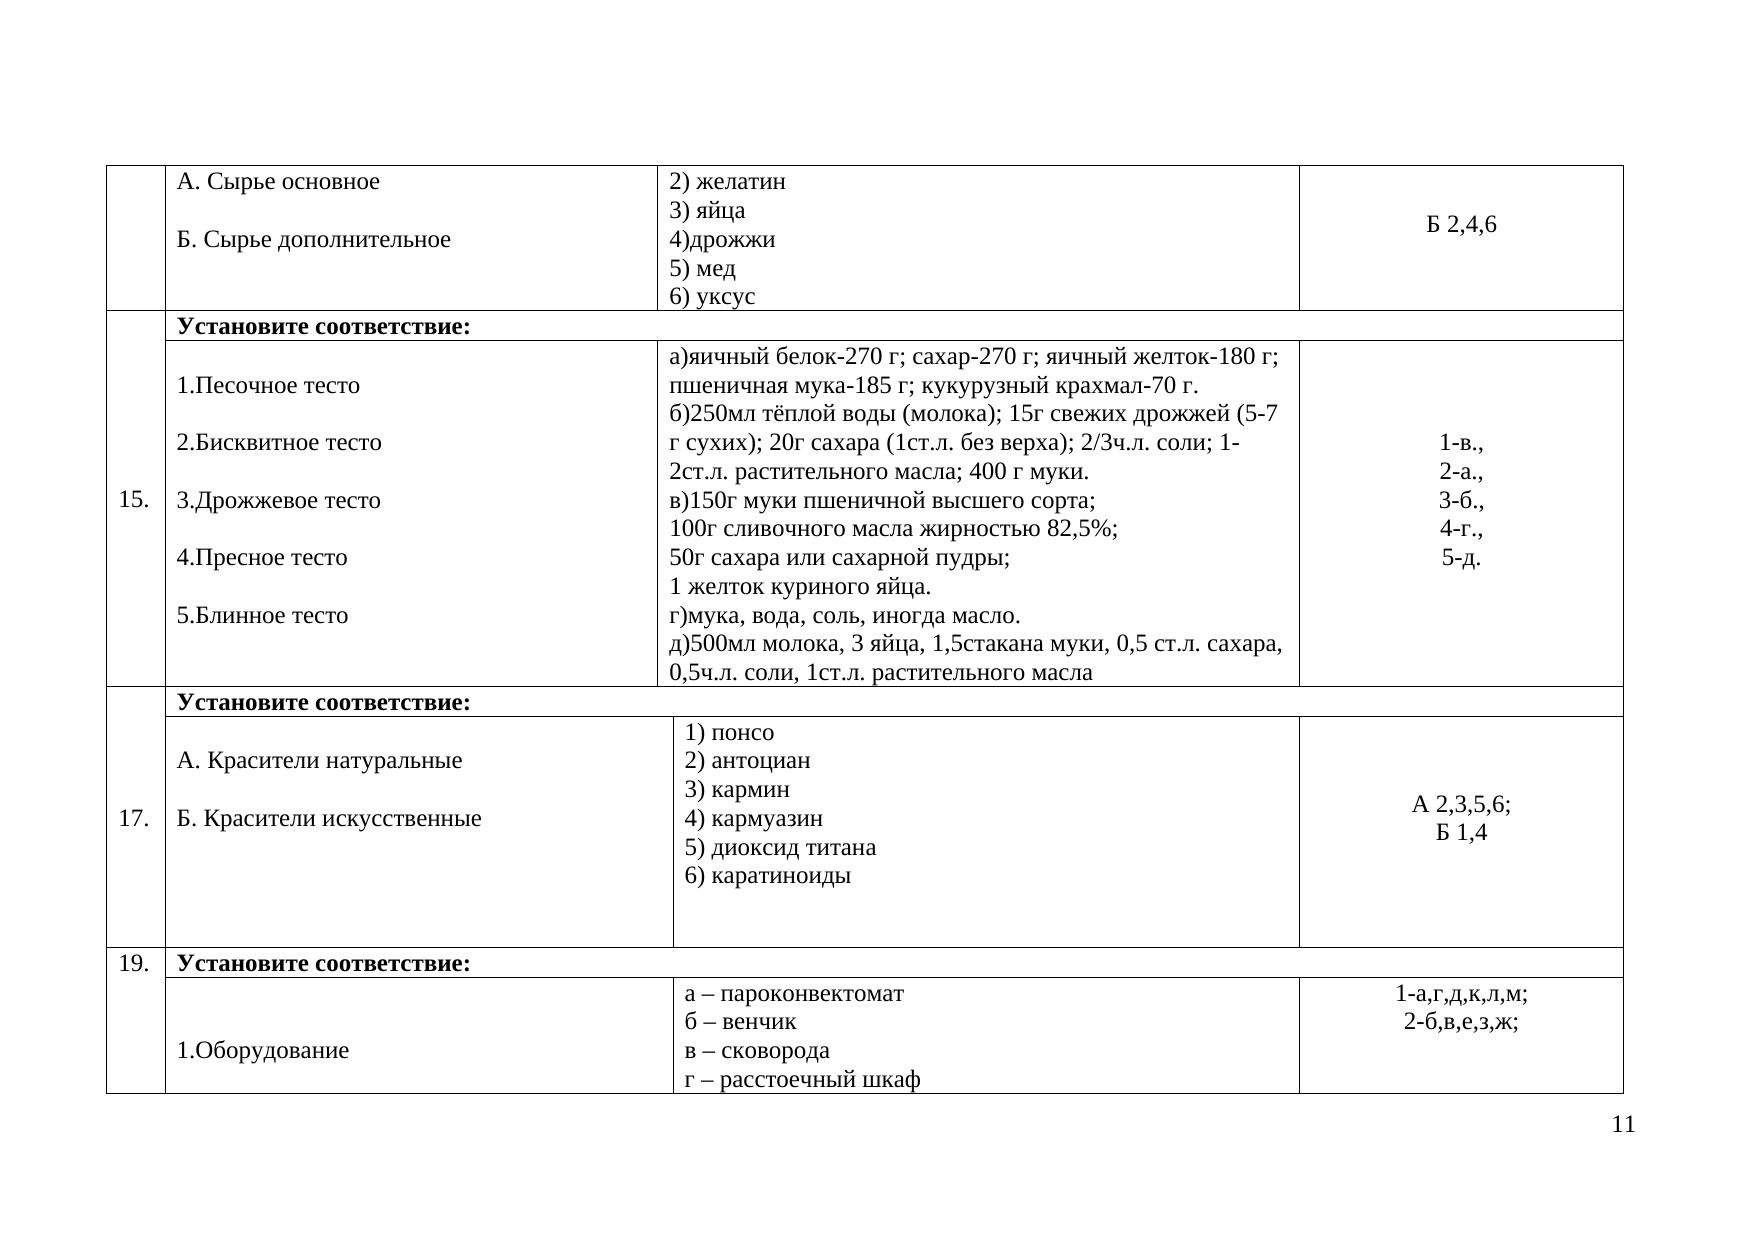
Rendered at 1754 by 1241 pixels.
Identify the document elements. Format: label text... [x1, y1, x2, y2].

table_cell а)яичный белок-270 г; сахар-270 г; яичный желток-180 г; пшеничная мука-185 г; кукурузный крахмал-70 г. б)250мл тёплой воды (молока); 15г свежих дрожжей (5-7 г сухих); 20г сахара (1ст.л. без верха); 2/3ч.л. соли; 1-2ст.л. растительного масла; 400 г муки. в)150г муки пшеничной высшего сорта; 100г сливочного масла жирностью 82,5%; 50г сахара или сахарной пудры; 1 желток куриного яйца. г)мука, вода, соль, иногда масло. д)500мл молока, 3 яйца, 1,5стакана муки, 0,5 ст.л. сахара, 0,5ч.л. соли, 1ст.л. растительного масла [658, 341, 1299, 686]
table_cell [166, 166, 657, 310]
table_cell А 1,3,5; Б 2,4,6 [1300, 166, 1623, 310]
table_cell А 2,3,5,6; Б 1,4 [1300, 717, 1623, 947]
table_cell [166, 978, 673, 1093]
table_cell [107, 311, 165, 686]
table_cell 1.Песочное тесто 2.Бисквитное тесто 3.Дрожжевое тесто 4.Пресное тесто 5.Блинное тесто [166, 341, 657, 686]
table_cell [658, 166, 1299, 310]
table_cell А. Красители натуральные Б. Красители искусственные [166, 717, 673, 947]
table_cell Установите соответствие: [166, 311, 1623, 340]
table_cell [107, 687, 165, 947]
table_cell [1300, 978, 1623, 1093]
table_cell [674, 978, 1299, 1093]
table_cell Установите соответствие: [166, 687, 1623, 716]
table_cell Установите соответствие: [166, 948, 1623, 977]
table_cell 1-в., 2-а., 3-б., 4-г., 5-д. [1300, 341, 1623, 686]
table_cell 1) понсо 2) антоциан 3) кармин 4) кармуазин 5) диоксид титана 6) каратиноиды [674, 717, 1299, 947]
table_cell [107, 948, 165, 1093]
